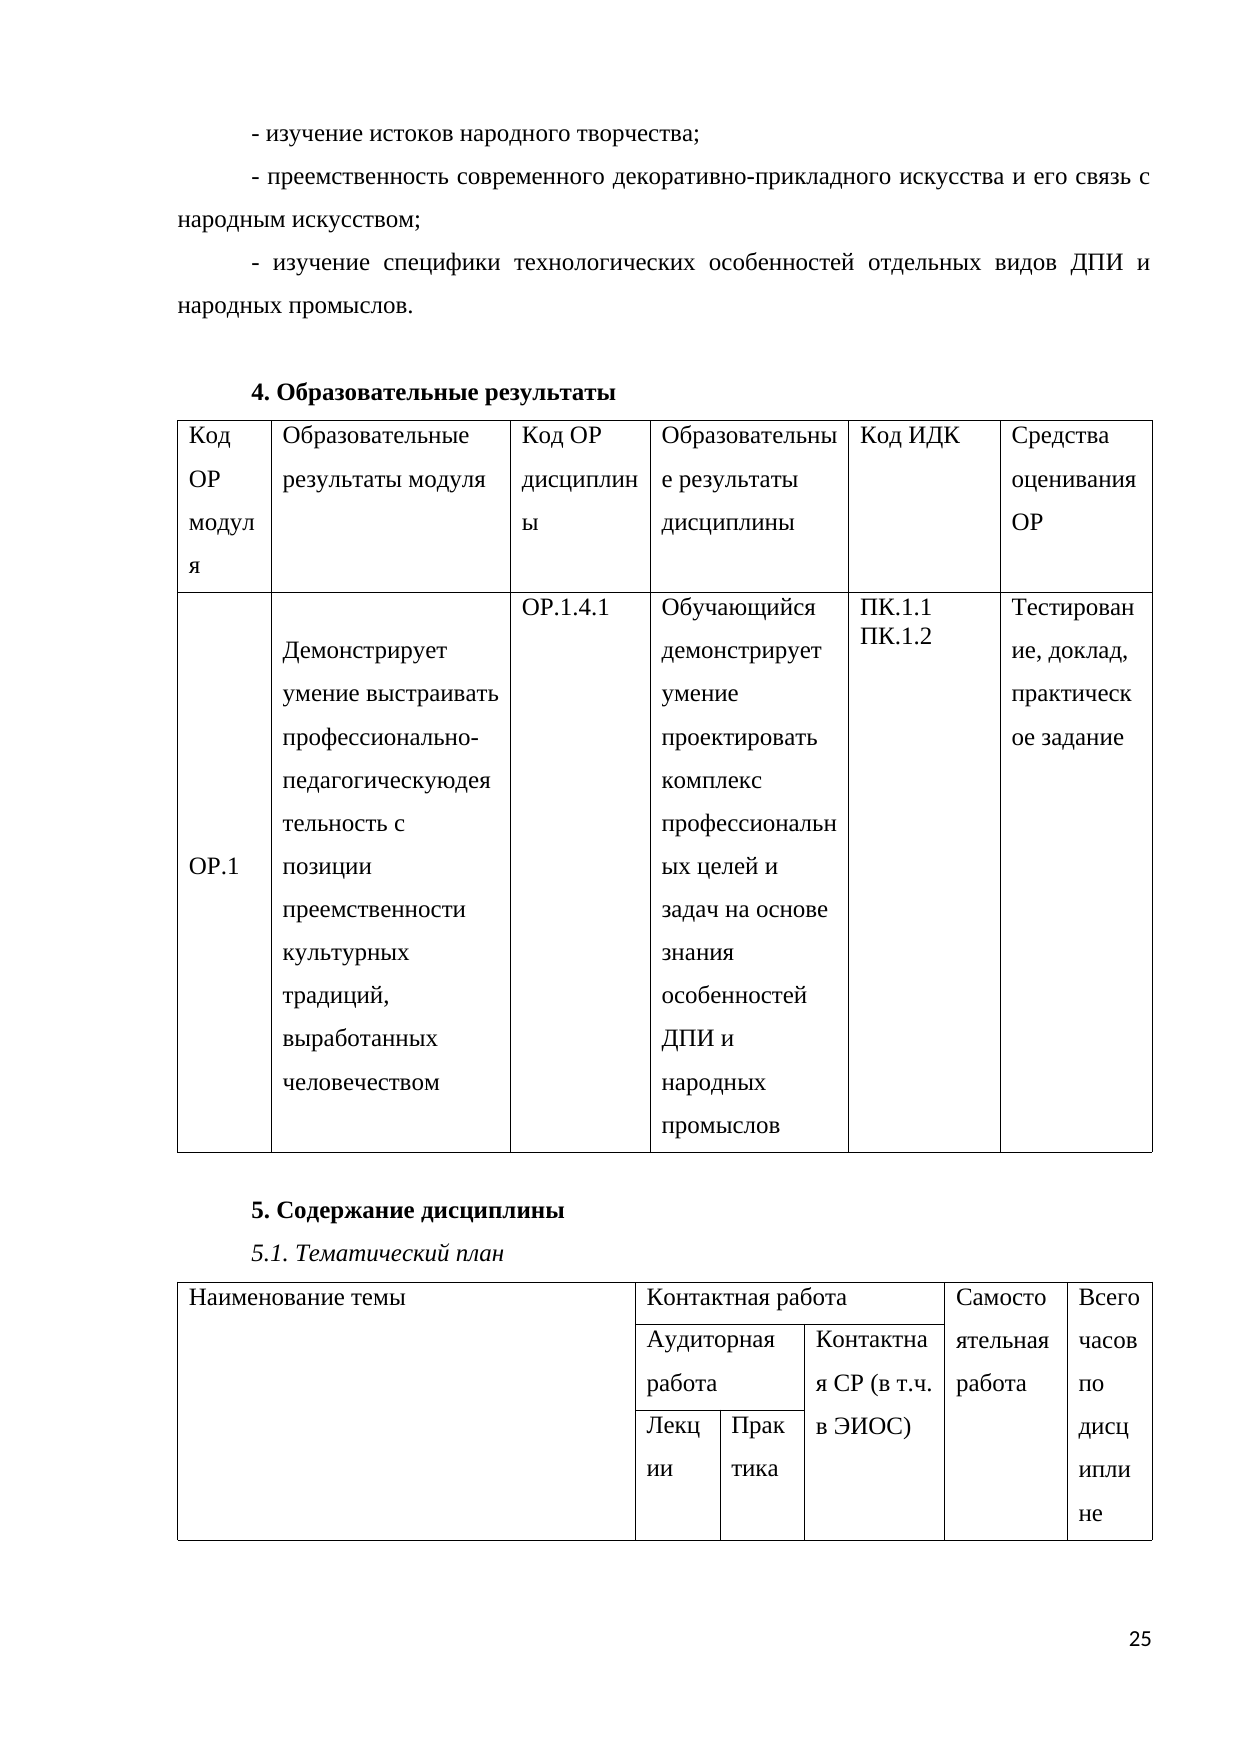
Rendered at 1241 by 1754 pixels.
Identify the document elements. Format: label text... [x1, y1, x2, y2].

table_header Наименование темы [178, 1283, 635, 1539]
text 5.1. Тематический план [177, 1238, 1152, 1267]
table_cell Практика [721, 1411, 804, 1539]
table_header Образовательные результаты модуля [272, 421, 510, 592]
table_header Средства оценивания ОР [1001, 421, 1152, 592]
table_cell Контактная СР (в т.ч. в ЭИОС) [805, 1325, 944, 1539]
table_header Код ОР дисциплины [511, 421, 650, 592]
table_cell ПК.1.1 ПК.1.2 [849, 593, 1000, 1152]
table_cell ОР.1.4.1 [511, 593, 650, 1152]
table_header Образовательные результаты дисциплины [651, 421, 848, 592]
table_header Самостоятельная работа [945, 1283, 1067, 1539]
text 4. Образовательные результаты [177, 377, 1152, 406]
table_cell Лекции [636, 1411, 720, 1539]
table_header Код ОР модуля [178, 421, 271, 592]
table_header Код ИДК [849, 421, 1000, 592]
table_cell Аудиторная работа [636, 1325, 804, 1409]
table_cell ОР.1 [178, 593, 271, 1152]
text 5. Содержание дисциплины [177, 1195, 1152, 1224]
table_header Контактная работа [636, 1283, 944, 1324]
table_cell Тестирование, доклад, практическое задание [1001, 593, 1152, 1152]
text - преемственность современного декоративно-прикладного искусства и его связь с народным искусством; [177, 161, 1152, 233]
table_cell Демонстрирует умение выстраивать профессионально-педагогическуюдеятельность с позиции преемственности культурных традиций, выработанных человечеством [272, 593, 510, 1152]
text - изучение специфики технологических особенностей отдельных видов ДПИ и народных промыслов. [177, 247, 1152, 319]
table_header Всего часов по дисциплине [1068, 1283, 1152, 1539]
text - изучение истоков народного творчества; [177, 118, 1152, 147]
table_cell Обучающийся демонстрирует умение проектировать комплекс профессиональных целей и задач на основе знания особенностей ДПИ и народных промыслов [651, 593, 848, 1152]
